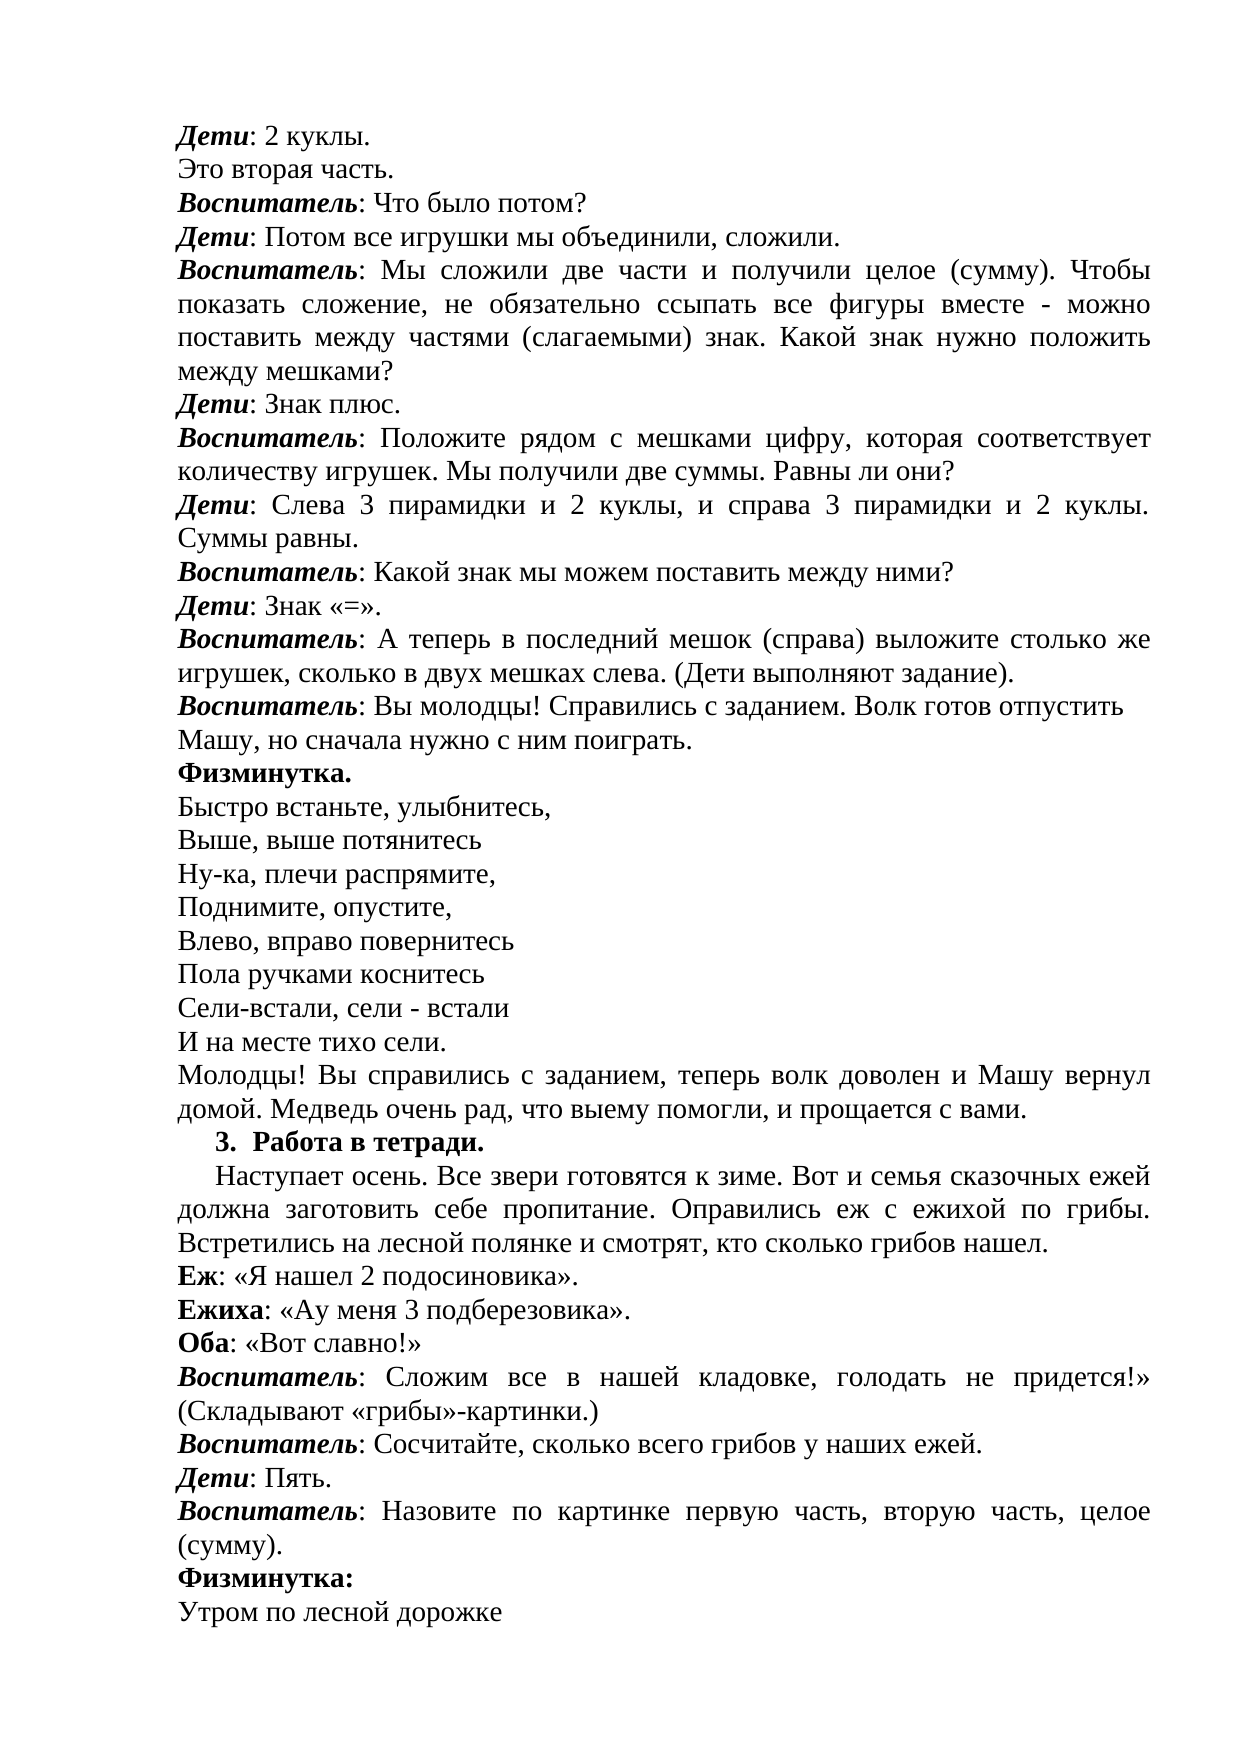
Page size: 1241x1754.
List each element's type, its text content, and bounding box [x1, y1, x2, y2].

text Это вторая часть. [177, 152, 1152, 185]
text Выше, выше потянитесь [177, 822, 1152, 856]
text Воспитатель: Что было потом? [177, 185, 1152, 219]
text Быстро встаньте, улыбнитесь, [177, 789, 1152, 822]
text Воспитатель: Положите рядом с мешками цифру, которая соответствует количеству игрушек. Мы получили две суммы. Равны ли они? [177, 420, 1152, 487]
text Ежиха: «Ау меня 3 подберезовика». [177, 1292, 1152, 1326]
text Дети: 2 куклы. [177, 118, 1152, 152]
text Воспитатель: Мы сложили две части и получили целое (сумму). Чтобы показать сложение, не обязательно ссыпать все фигуры вместе - можно поставить между частями (слагаемыми) знак. Какой знак нужно положить между мешками? [177, 252, 1152, 386]
text Воспитатель: Сосчитайте, сколько всего грибов у наших ежей. [177, 1426, 1152, 1460]
text Воспитатель: А теперь в последний мешок (справа) выложите столько же игрушек, сколько в двух мешках слева. (Дети выполняют задание). [177, 621, 1152, 688]
text Воспитатель: Какой знак мы можем поставить между ними? [177, 554, 1152, 588]
text Сели-встали, сели - встали [177, 990, 1152, 1024]
text Влево, вправо повернитесь [177, 923, 1152, 957]
text Дети: Потом все игрушки мы объединили, сложили. [177, 219, 1152, 252]
text Поднимите, опустите, [177, 889, 1152, 923]
text Дети: Знак «=». [177, 588, 1152, 621]
text Дети: Слева 3 пирамидки и 2 куклы, и справа 3 пирамидки и 2 куклы. Суммы равны. [177, 487, 1152, 554]
text Молодцы! Вы справились с заданием, теперь волк доволен и Машу вернул домой. Медведь очень рад, что выему помогли, и прощается с вами. [177, 1057, 1152, 1124]
text Физминутка: [177, 1560, 1152, 1594]
text Пола ручками коснитесь [177, 957, 1152, 990]
text Дети: Пять. [177, 1460, 1152, 1493]
text Воспитатель: Вы молодцы! Справились с заданием. Волк готов отпустить Машу, но сначала нужно с ним поиграть. Физминутка. [177, 688, 1152, 789]
list Работа в тетради. [215, 1124, 1152, 1158]
text Воспитатель: Назовите по картинке первую часть, вторую часть, целое (сумму). [177, 1493, 1152, 1560]
text Еж: «Я нашел 2 подосиновика». [177, 1258, 1152, 1292]
text Утром по лесной дорожке [177, 1594, 1152, 1627]
text Наступает осень. Все звери готовятся к зиме. Вот и семья сказочных ежей должна заготовить себе пропитание. Оправились еж с ежихой по грибы. Встретились на лесной полянке и смотрят, кто сколько грибов нашел. [177, 1158, 1152, 1258]
text И на месте тихо сели. [177, 1024, 1152, 1057]
text Воспитатель: Сложим все в нашей кладовке, голодать не придется!» (Складывают «грибы»-картинки.) [177, 1359, 1152, 1426]
text Дети: Знак плюс. [177, 386, 1152, 420]
text Оба: «Вот славно!» [177, 1326, 1152, 1359]
text Ну-ка, плечи распрямите, [177, 856, 1152, 889]
